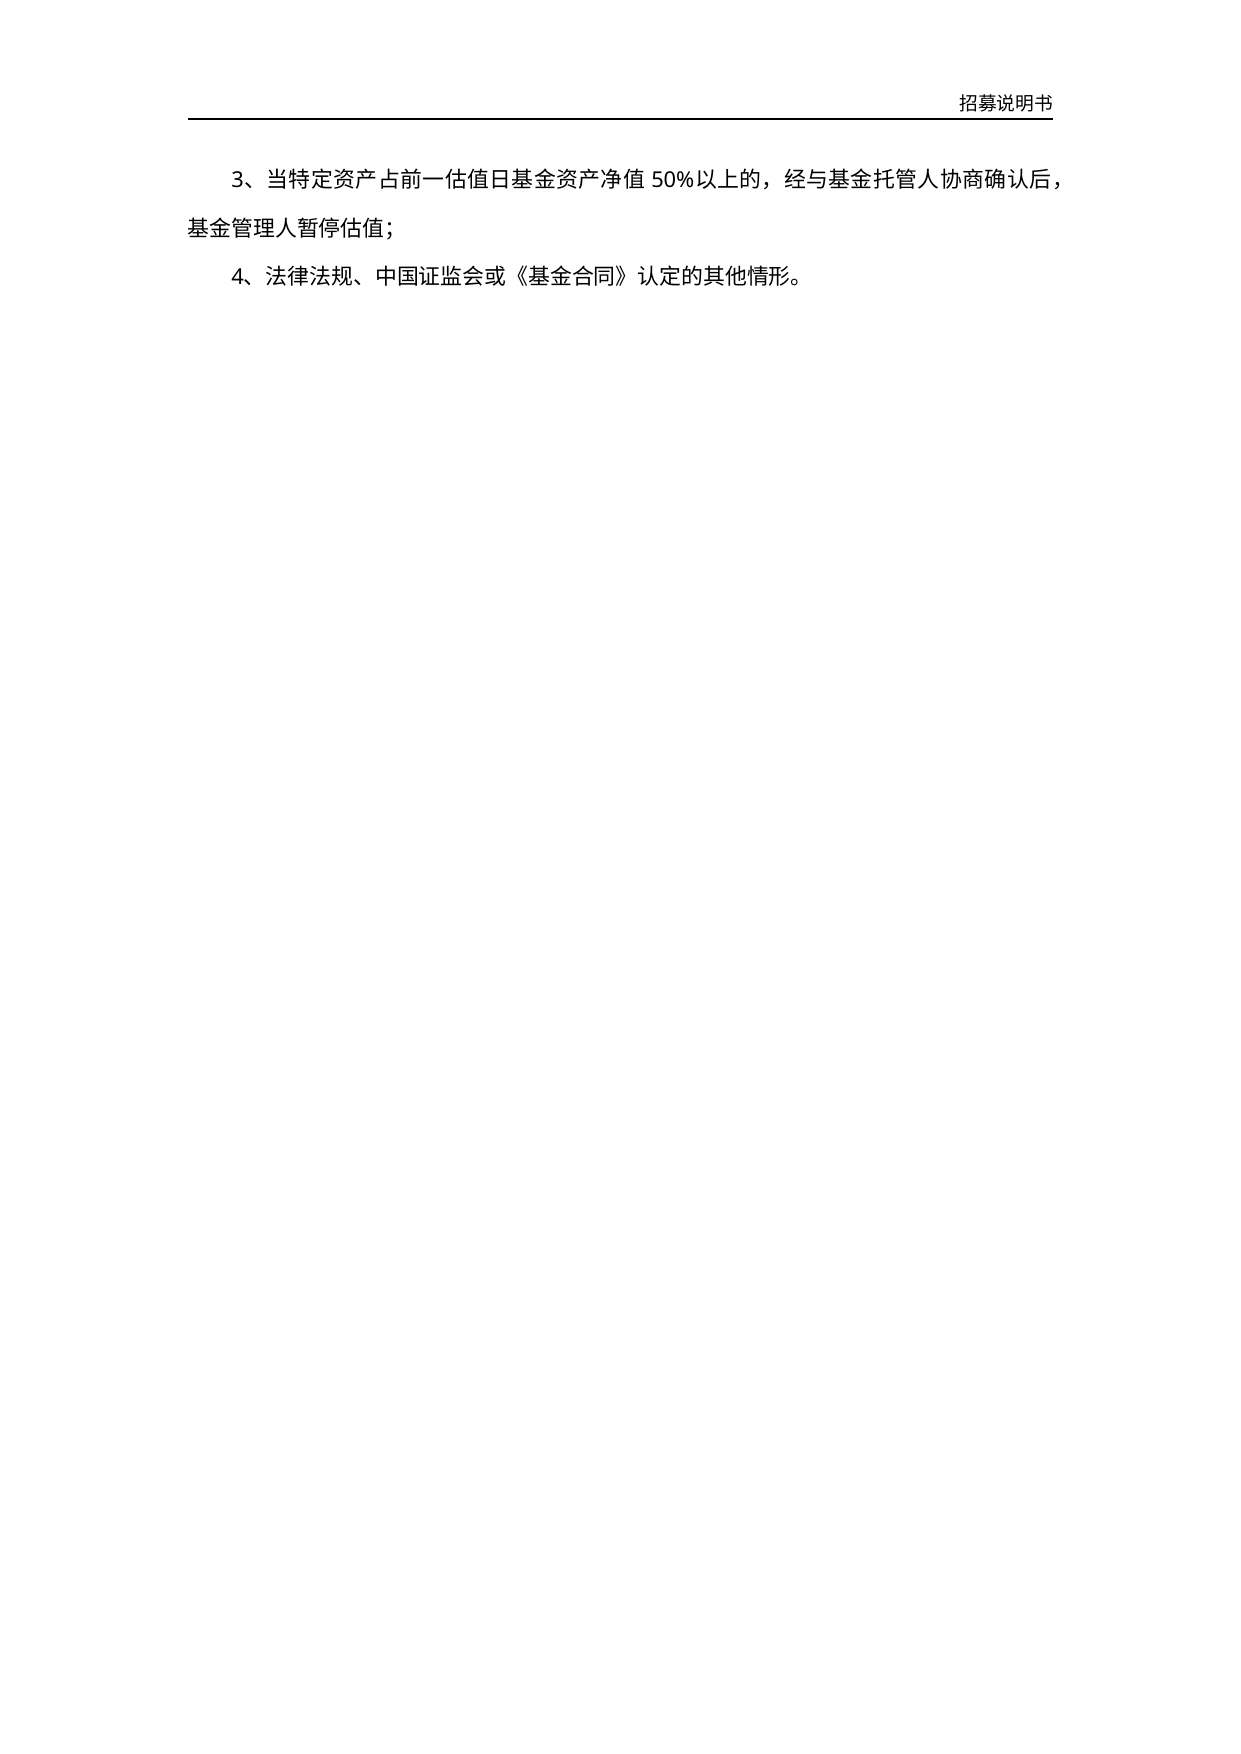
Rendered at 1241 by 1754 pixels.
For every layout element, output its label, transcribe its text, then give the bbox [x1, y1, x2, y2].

list 4、法律法规、中国证监会或《基金合同》认定的其他情形。 [187, 259, 1053, 292]
list 3、当特定资产占前一估值日基金资产净值50%以上的，经与基金托管人协商确认后，基金管理人暂停估值； [187, 162, 1053, 243]
